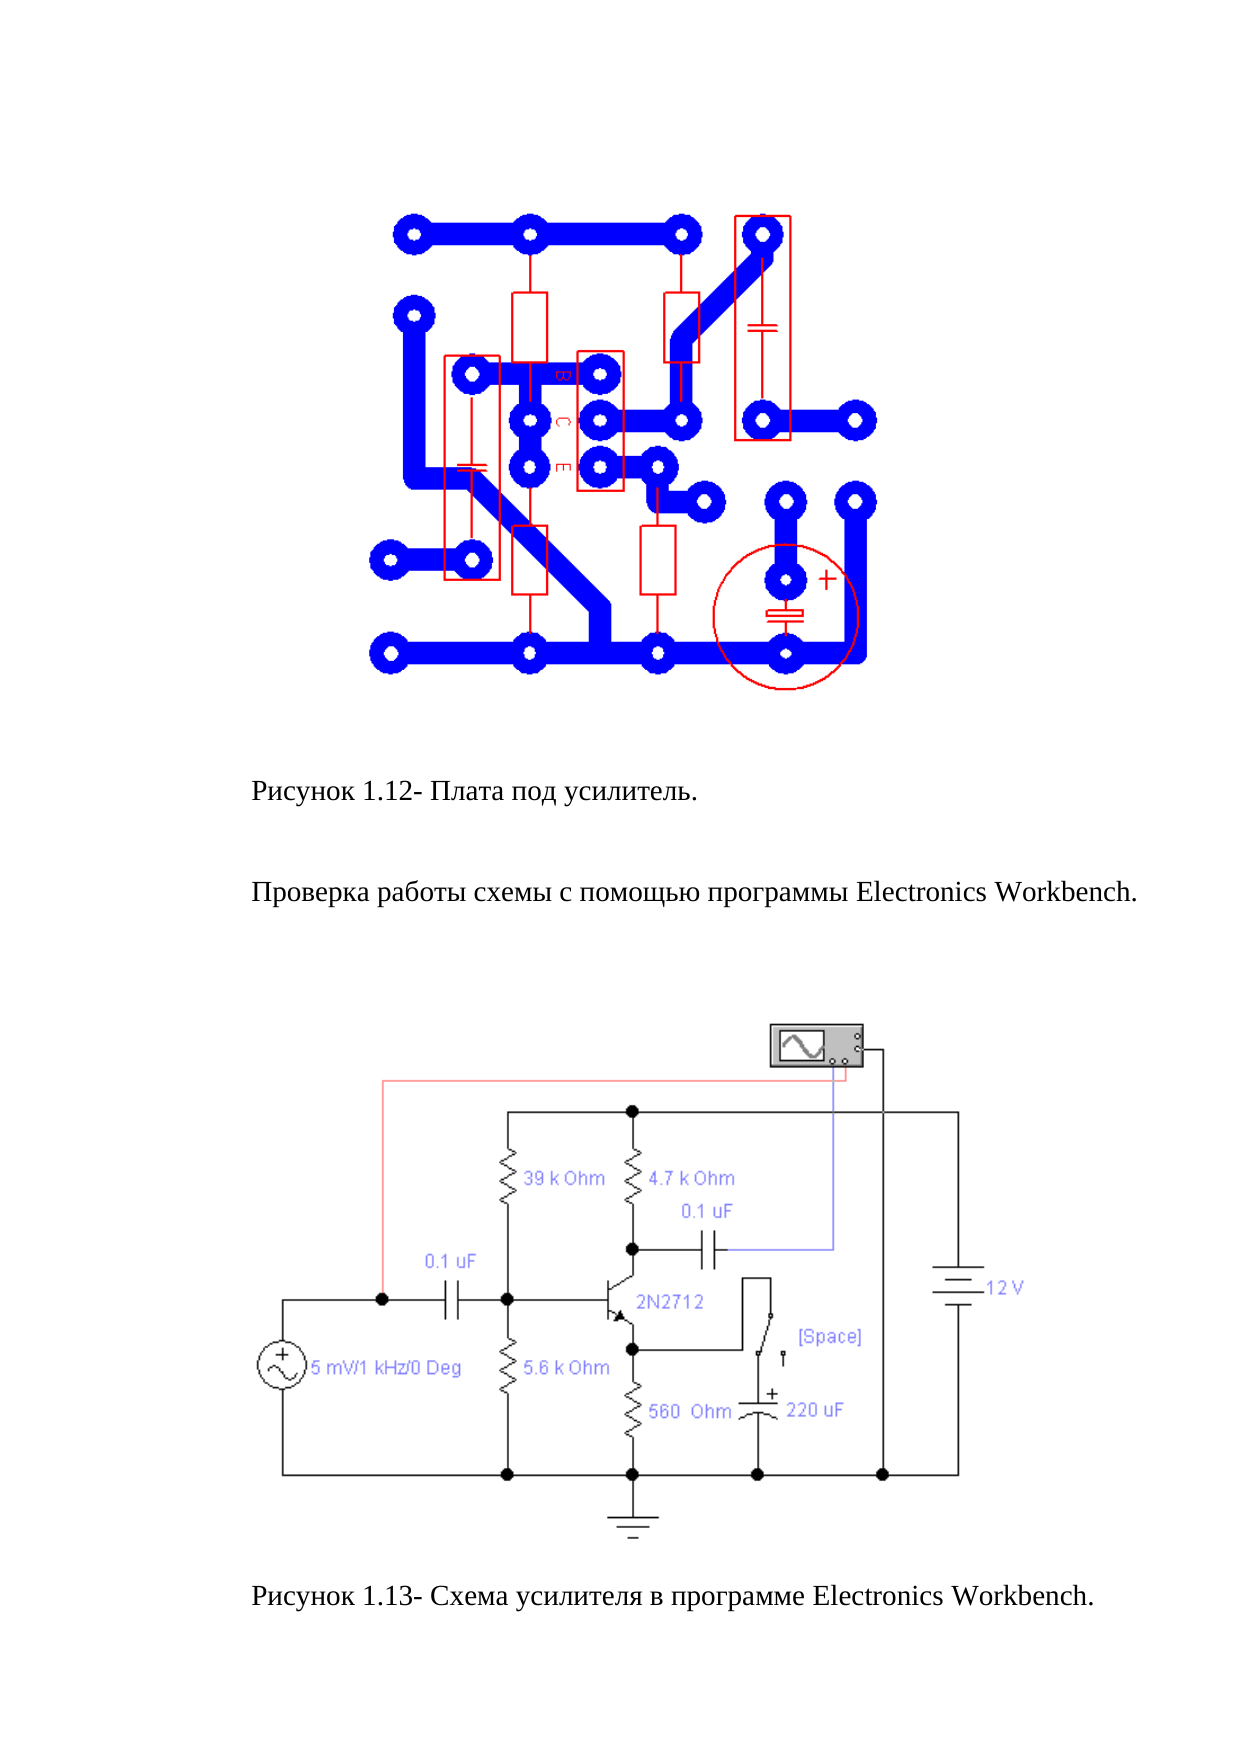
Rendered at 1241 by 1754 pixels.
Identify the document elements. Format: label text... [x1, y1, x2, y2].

text Проверка работы схемы с помощью программы Electronics Workbench. [177, 874, 1152, 907]
picture [251, 974, 1036, 1564]
text Рисунок 1.13- Схема усилителя в программе Electronics Workbench. [177, 1578, 1152, 1612]
text Рисунок 1.12- Плата под усилитель. [177, 773, 1152, 807]
picture [251, 118, 983, 759]
